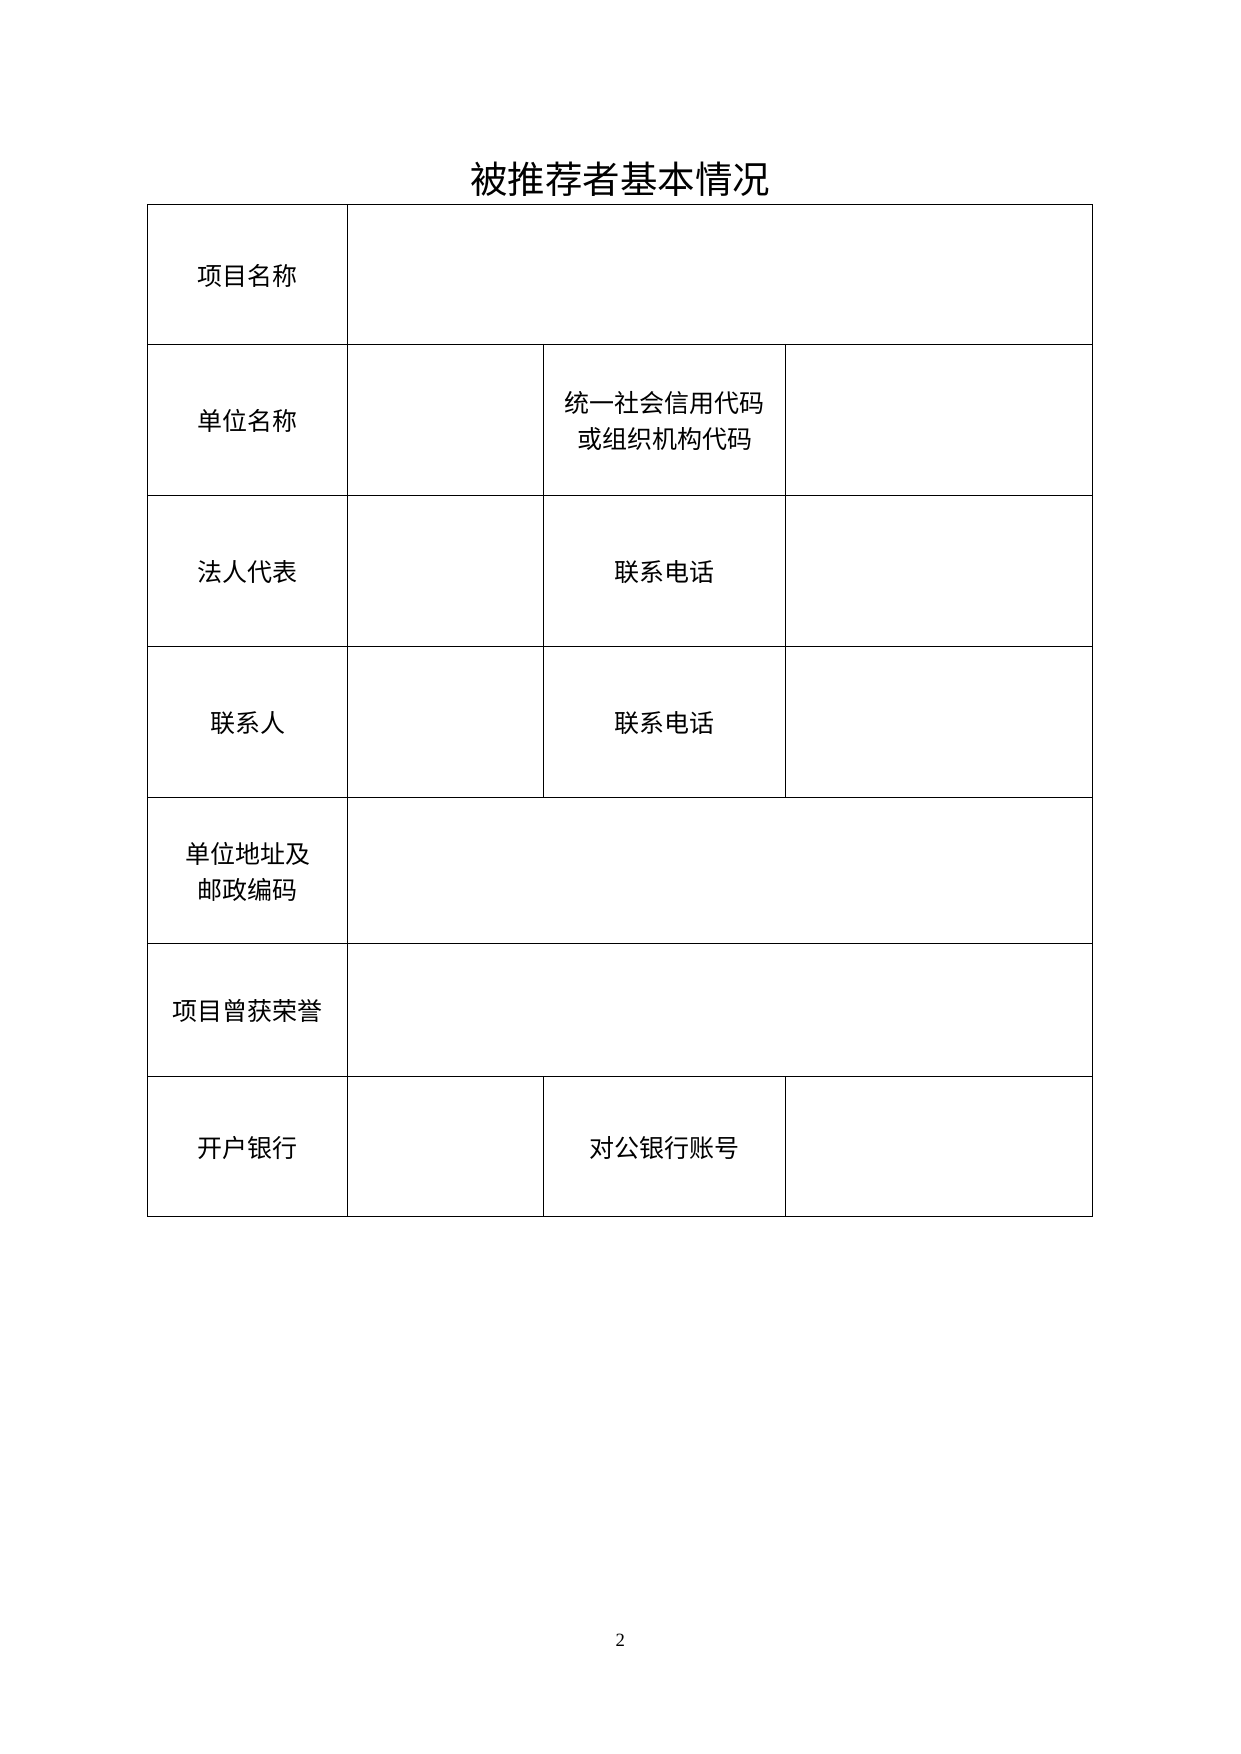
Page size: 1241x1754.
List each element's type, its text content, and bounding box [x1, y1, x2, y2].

table_cell 法人代表 [148, 496, 347, 646]
table_cell 开户银行 [148, 1077, 347, 1216]
table_cell [348, 647, 543, 797]
table_cell 单位地址及 邮政编码 [148, 798, 347, 943]
table_cell [348, 496, 543, 646]
table_cell 联系人 [148, 647, 347, 797]
table_header [348, 205, 1092, 344]
table_cell 联系电话 [544, 496, 785, 646]
table_cell 项目曾获荣誉 [148, 944, 347, 1076]
table_cell [348, 798, 1092, 943]
table_cell [348, 345, 543, 495]
table_cell 联系电话 [544, 647, 785, 797]
table_cell [348, 1077, 543, 1216]
table_cell [786, 496, 1092, 646]
table_header 项目名称 [148, 205, 347, 344]
table_cell 统一社会信用代码或组织机构代码 [544, 345, 785, 495]
table_cell [348, 944, 1092, 1076]
table_cell 对公银行账号 [544, 1077, 785, 1216]
table_cell [786, 345, 1092, 495]
table_cell [786, 1077, 1092, 1216]
table_cell [786, 647, 1092, 797]
table_cell 单位名称 [148, 345, 347, 495]
text 被推荐者基本情况 [187, 150, 1053, 204]
